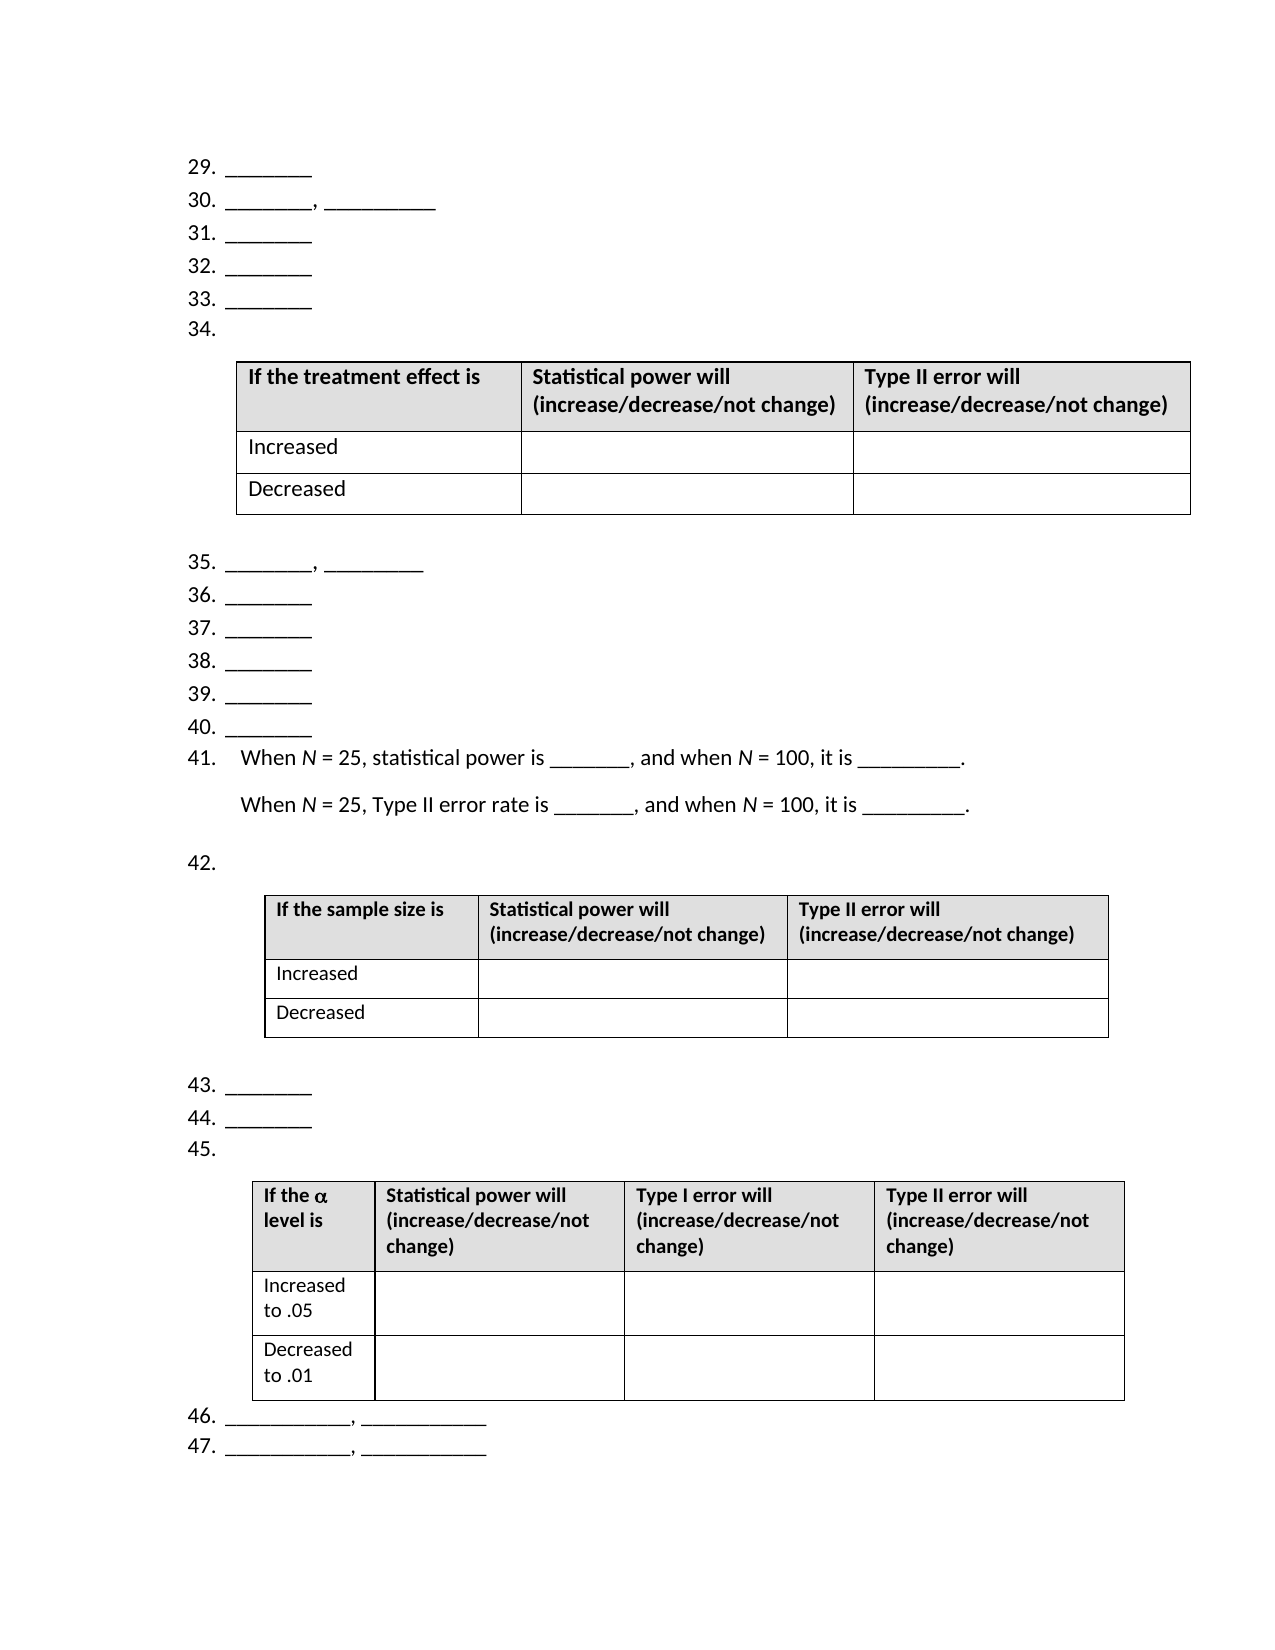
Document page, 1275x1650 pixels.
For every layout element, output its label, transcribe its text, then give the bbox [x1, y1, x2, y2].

table_cell [625, 1272, 874, 1335]
table_cell Increased [266, 960, 478, 998]
list _______ [187, 1101, 1125, 1132]
list _______ [187, 282, 1125, 312]
table_cell Increased to .05 [253, 1272, 374, 1335]
list _______ [187, 1068, 1125, 1099]
table_cell Decreased to .01 [253, 1336, 374, 1400]
list _______ [187, 578, 1125, 609]
table_cell [522, 432, 853, 473]
list _______ [187, 677, 1125, 708]
table_cell [376, 1336, 624, 1400]
table_header Statistical power will (increase/decrease/not change) [522, 363, 853, 431]
list When N = 25, Type II error rate is _______, and when N = 100, it is _________. [187, 790, 1125, 818]
table_cell [522, 474, 853, 514]
table_cell [788, 960, 1108, 998]
table_header Statistical power will (increase/decrease/not change) [376, 1182, 624, 1271]
list _______ [187, 611, 1125, 642]
list _______ [187, 216, 1125, 246]
table_header Type I error will (increase/decrease/not change) [625, 1182, 874, 1271]
table_header Statistical power will (increase/decrease/not change) [479, 896, 787, 959]
list _______ [187, 710, 1125, 741]
table_cell [854, 432, 1190, 473]
table_header Type II error will (increase/decrease/not change) [788, 896, 1108, 959]
list ___________, ___________ [187, 1431, 1125, 1459]
table_cell Decreased [266, 999, 478, 1037]
table_cell Decreased [237, 474, 521, 514]
table_cell [479, 960, 787, 998]
table_cell [625, 1336, 874, 1400]
table_header If the level is [253, 1182, 374, 1271]
list _______ [187, 249, 1125, 279]
table_cell [479, 999, 787, 1037]
table_cell [854, 474, 1190, 514]
table_cell [875, 1272, 1124, 1335]
list ___________, ___________ [187, 1401, 1125, 1429]
table_cell [875, 1336, 1124, 1400]
table_header If the sample size is [266, 896, 478, 959]
list _______, ________ [187, 545, 1125, 576]
table_cell [376, 1272, 624, 1335]
table_cell [788, 999, 1108, 1037]
list _______ [187, 644, 1125, 675]
list _______, _________ [187, 183, 1125, 213]
table_cell Increased [237, 432, 521, 473]
table_header Type II error will (increase/decrease/not change) [875, 1182, 1124, 1271]
table_header If the treatment effect is [237, 363, 521, 431]
list _______ [187, 150, 1125, 181]
table_header Type II error will (increase/decrease/not change) [854, 363, 1190, 431]
list When N = 25, statistical power is _______, and when N = 100, it is _________. [187, 743, 1125, 771]
